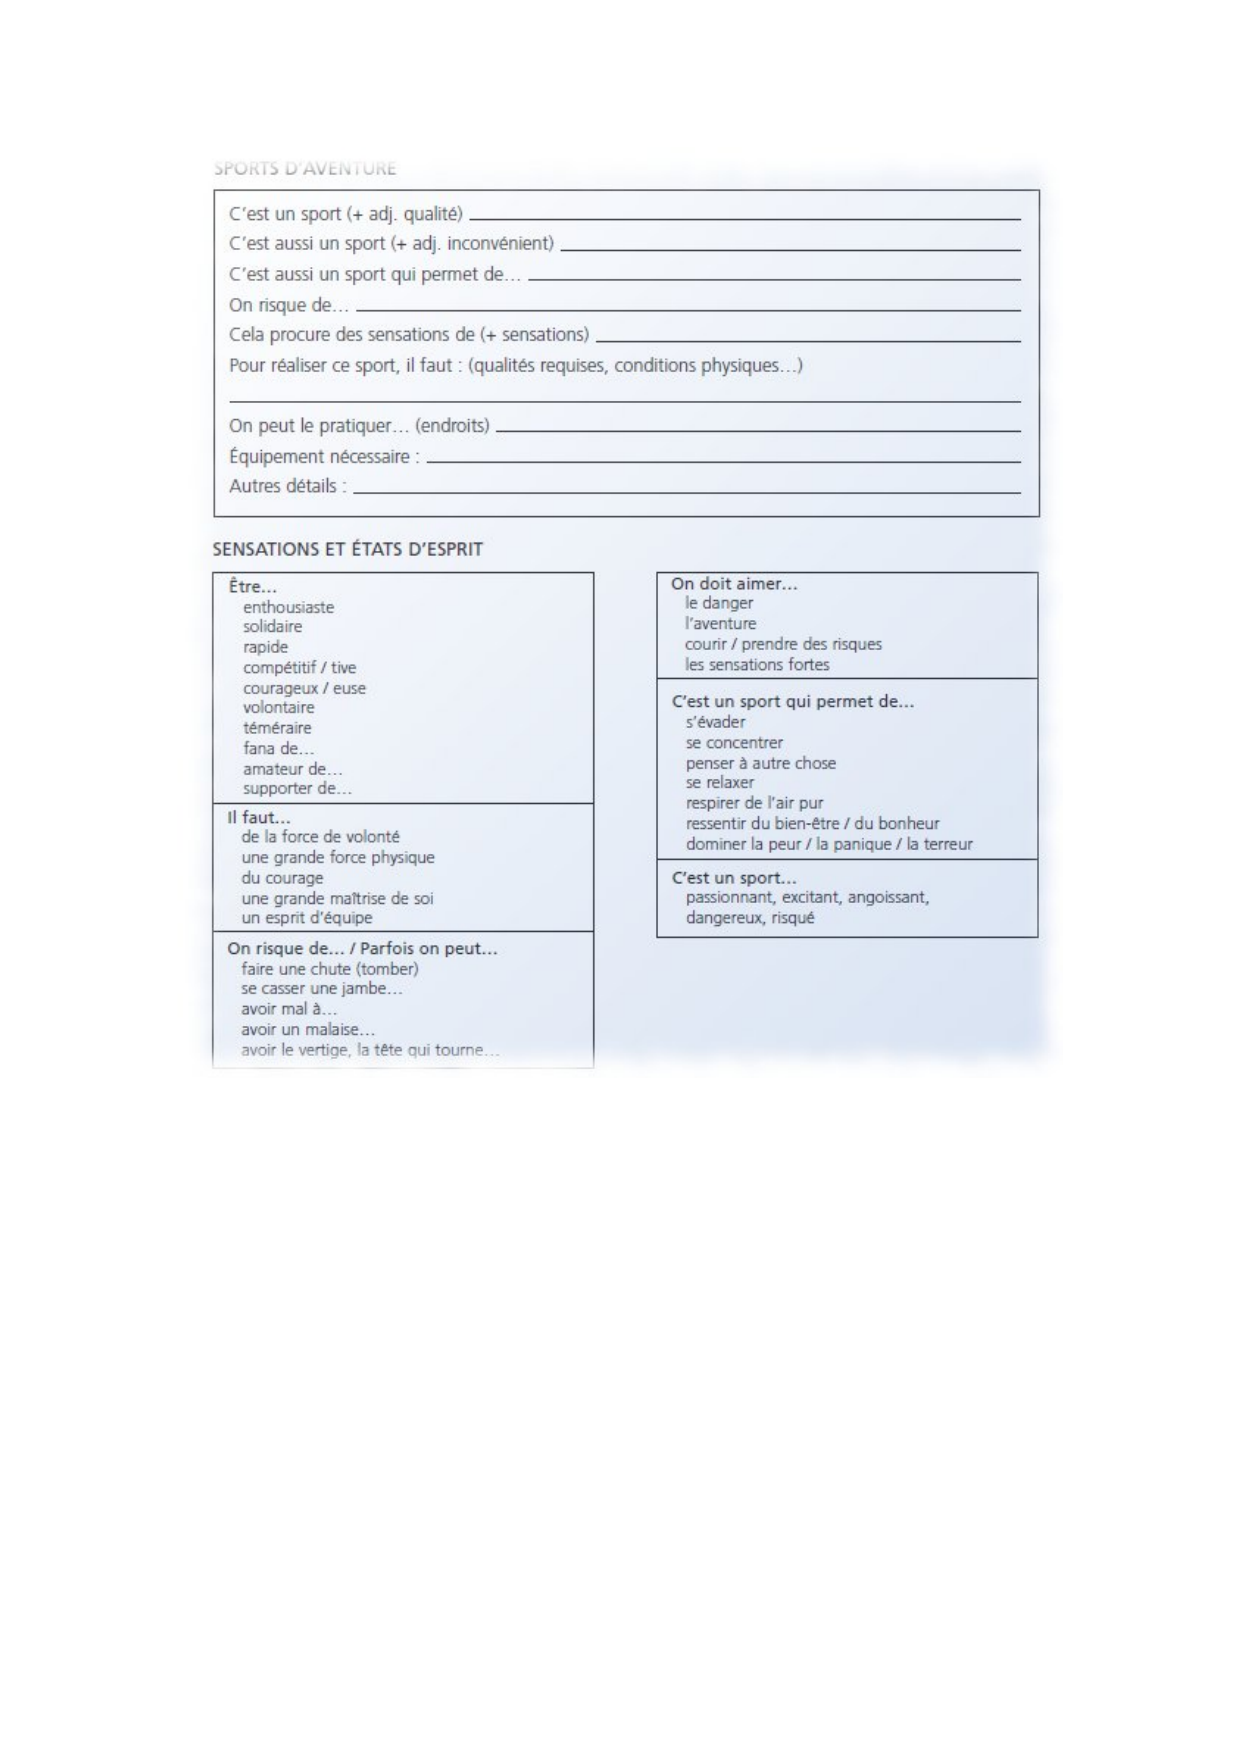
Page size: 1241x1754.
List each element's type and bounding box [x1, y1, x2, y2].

picture [177, 147, 1063, 1078]
